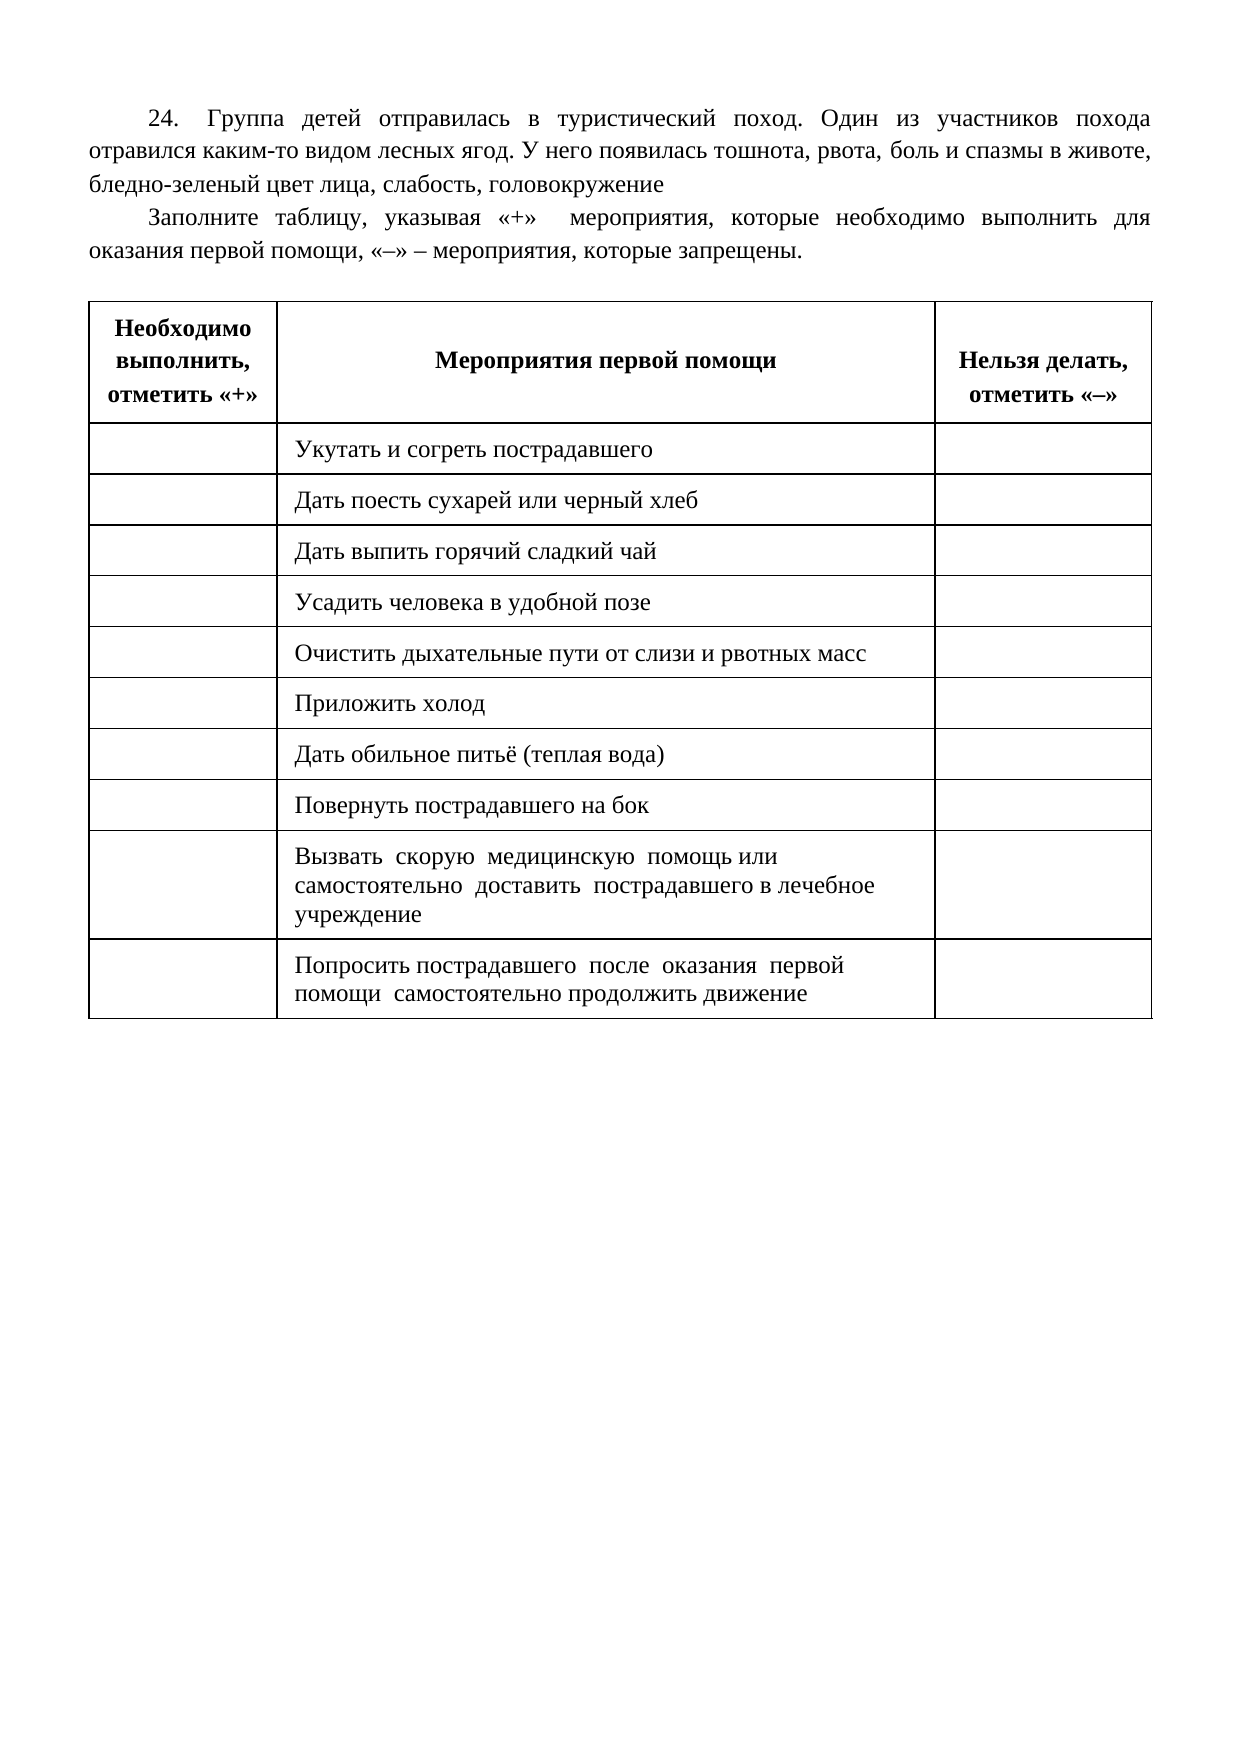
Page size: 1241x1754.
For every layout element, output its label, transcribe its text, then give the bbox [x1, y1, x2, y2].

table_cell [936, 424, 1151, 473]
table_header Мероприятия первой помощи [278, 302, 934, 422]
table_cell Очистить дыхательные пути от слизи и рвотных масс [278, 627, 934, 677]
table_cell Повернуть пострадавшего на бок [278, 780, 934, 829]
table_cell [90, 940, 276, 1018]
table_cell [936, 526, 1151, 575]
table_cell Дать выпить горячий сладкий чай [278, 526, 934, 575]
table_cell [90, 780, 276, 829]
table_cell Дать поесть сухарей или черный хлеб [278, 475, 934, 524]
table_cell Укутать и согреть пострадавшего [278, 424, 934, 473]
table_cell [936, 576, 1151, 626]
table_cell [90, 627, 276, 677]
list Заполните таблицу, указывая «+» мероприятия, которые необходимо выполнить для оказания первой помощи, «–» – мероприятия, которые запрещены. [89, 202, 1152, 263]
table_cell [936, 678, 1151, 728]
table_cell [936, 627, 1151, 677]
table_header Нельзя делать, отметить «–» [936, 302, 1151, 422]
table_cell [936, 729, 1151, 778]
table_cell Усадить человека в удобной позе [278, 576, 934, 626]
table_cell [936, 475, 1151, 524]
table_cell [90, 831, 276, 938]
table_header Необходимо выполнить, отметить «+» [90, 302, 276, 422]
table_cell [90, 526, 276, 575]
table_cell Приложить холод [278, 678, 934, 728]
table_cell [90, 576, 276, 626]
table_cell [90, 424, 276, 473]
table_cell Вызвать скорую медицинскую помощь или самостоятельно доставить пострадавшего в лечебное учреждение [278, 831, 934, 938]
table_cell Попросить пострадавшего после оказания первой помощи самостоятельно продолжить движение [278, 940, 934, 1018]
table_cell [90, 729, 276, 778]
table_cell [90, 678, 276, 728]
list Группа детей отправилась в туристический поход. Один из участников похода отравился каким-то видом лесных ягод. У него появилась тошнота, рвота, боль и спазмы в животе, бледно-зеленый цвет лица, слабость, головокружение [89, 103, 1152, 197]
table_cell [936, 831, 1151, 938]
table_cell [90, 475, 276, 524]
table_cell [936, 780, 1151, 829]
table_cell [936, 940, 1151, 1018]
table_cell Дать обильное питьё (теплая вода) [278, 729, 934, 778]
